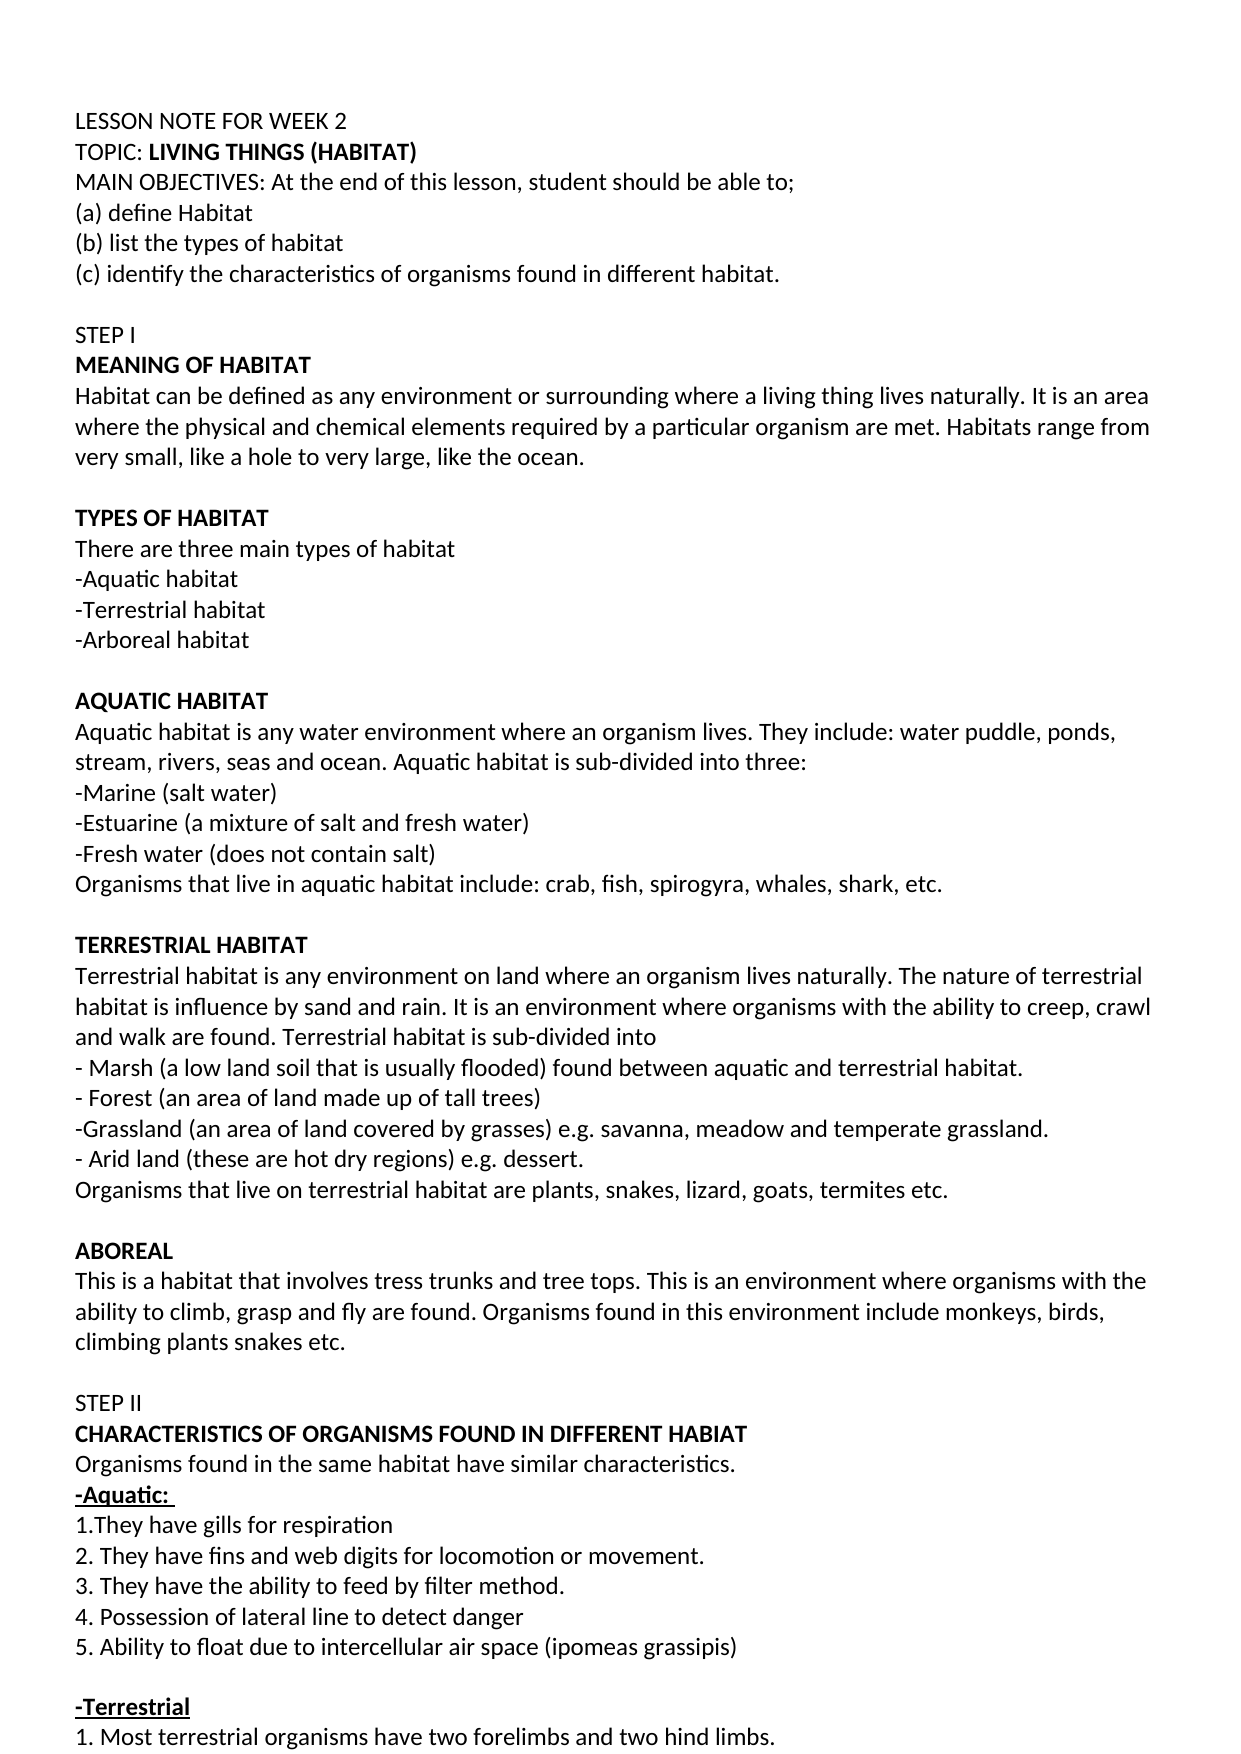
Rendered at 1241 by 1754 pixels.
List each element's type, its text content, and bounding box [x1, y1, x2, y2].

text -Marine (salt water) [75, 777, 1165, 807]
text - Arid land (these are hot dry regions) e.g. dessert. [75, 1143, 1165, 1174]
text 5. Ability to float due to intercellular air space (ipomeas grassipis) [75, 1632, 1165, 1691]
text -Terrestrial 1. Most terrestrial organisms have two forelimbs and two hind limbs. [75, 1691, 1165, 1752]
text -Fresh water (does not contain salt) [75, 838, 1165, 868]
text Organisms found in the same habitat have similar characteristics. [75, 1448, 1165, 1479]
text TERRESTRIAL HABITAT [75, 929, 1165, 960]
text This is a habitat that involves tress trunks and tree tops. This is an environment where organisms with the ability to climb, grasp and fly are found. Organisms found in this environment include monkeys, birds, climbing plants snakes etc. [75, 1265, 1165, 1357]
text -Terrestrial habitat [75, 594, 1165, 624]
text Organisms that live on terrestrial habitat are plants, snakes, lizard, goats, termites etc. [75, 1174, 1165, 1204]
text Terrestrial habitat is any environment on land where an organism lives naturally. The nature of terrestrial habitat is influence by sand and rain. It is an environment where organisms with the ability to creep, crawl and walk are found. Terrestrial habitat is sub-divided into [75, 960, 1165, 1052]
text - Forest (an area of land made up of tall trees) [75, 1082, 1165, 1113]
text 2. They have fins and web digits for locomotion or movement. [75, 1540, 1165, 1571]
text 3. They have the ability to feed by filter method. [75, 1571, 1165, 1601]
text 4. Possession of lateral line to detect danger [75, 1601, 1165, 1632]
text STEP II CHARACTERISTICS OF ORGANISMS FOUND IN DIFFERENT HABIAT [75, 1387, 1165, 1448]
text ABOREAL [75, 1235, 1165, 1265]
text -Grassland (an area of land covered by grasses) e.g. savanna, meadow and temperate grassland. [75, 1113, 1165, 1143]
text Aquatic habitat is any water environment where an organism lives. They include: water puddle, ponds, stream, rivers, seas and ocean. Aquatic habitat is sub-divided into three: [75, 716, 1165, 777]
text -Aquatic habitat [75, 563, 1165, 594]
text LESSON NOTE FOR WEEK 2 TOPIC: LIVING THINGS (HABITAT) MAIN OBJECTIVES: At the end of this lesson, student should be able to; (a) define Habitat (b) list the types of habitat (c) identify the characteristics of organisms found in different habitat. STEP I MEANING OF HABITAT Habitat can be defined as any environment or surrounding where a living thing lives naturally. It is an area where the physical and chemical elements required by a particular organism are met. Habitats range from very small, like a hole to very large, like the ocean. TYPES OF HABITAT [75, 106, 1165, 533]
text Organisms that live in aquatic habitat include: crab, fish, spirogyra, whales, shark, etc. [75, 868, 1165, 899]
text -Arboreal habitat [75, 624, 1165, 655]
text AQUATIC HABITAT [75, 685, 1165, 716]
text -Estuarine (a mixture of salt and fresh water) [75, 807, 1165, 838]
text -Aquatic: 1.They have gills for respiration [75, 1479, 1165, 1540]
text - Marsh (a low land soil that is usually flooded) found between aquatic and terrestrial habitat. [75, 1052, 1165, 1082]
text There are three main types of habitat [75, 533, 1165, 563]
